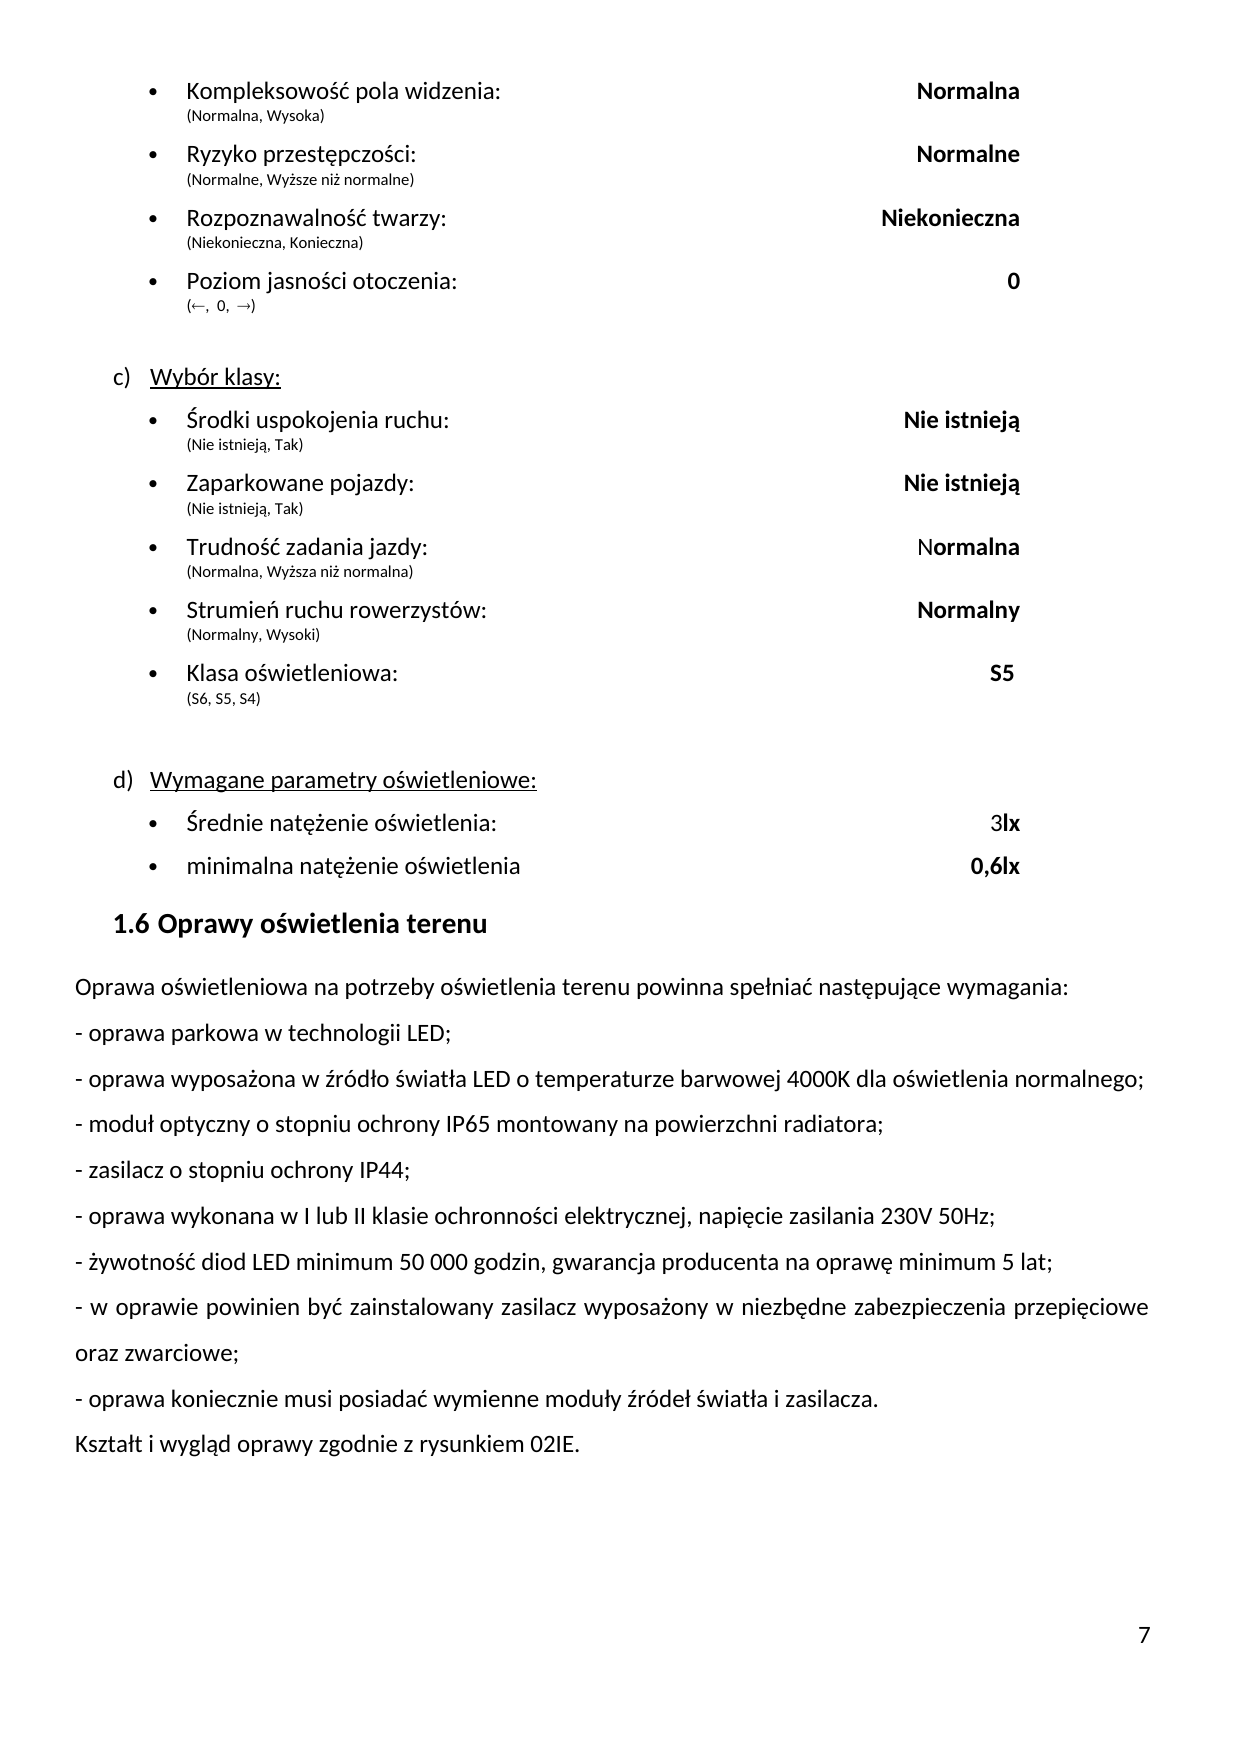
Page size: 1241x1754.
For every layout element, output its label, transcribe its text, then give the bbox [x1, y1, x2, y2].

list Wybór klasy: [113, 361, 1165, 392]
list Ryzyko przestępczości: Normalne (Normalne, Wyższe niż normalne) [149, 138, 1165, 189]
list Średnie natężenie oświetlenia: 3lx [149, 807, 1165, 837]
text - oprawa wyposażona w źródło światła LED o temperaturze barwowej 4000K dla oświetlenia normalnego; [75, 1063, 1151, 1093]
list Klasa oświetleniowa: S5 (S6, S5, S4) [149, 657, 1165, 708]
text - oprawa wykonana w I lub II klasie ochronności elektrycznej, napięcie zasilania 230V 50Hz; [75, 1200, 1151, 1231]
list Zaparkowane pojazdy: Nie istnieją (Nie istnieją, Tak) [149, 467, 1165, 518]
text Oprawa oświetleniowa na potrzeby oświetlenia terenu powinna spełniać następujące wymagania: [75, 971, 1151, 1002]
text - zasilacz o stopniu ochrony IP44; [75, 1154, 1151, 1185]
list Środki uspokojenia ruchu: Nie istnieją (Nie istnieją, Tak) [149, 404, 1165, 455]
text Kształt i wygląd oprawy zgodnie z rysunkiem 02IE. [75, 1429, 1151, 1459]
list Poziom jasności otoczenia: 0 (, 0, ) [149, 265, 1165, 316]
text - moduł optyczny o stopniu ochrony IP65 montowany na powierzchni radiatora; [75, 1108, 1151, 1139]
text - oprawa koniecznie musi posiadać wymienne moduły źródeł światła i zasilacza. [75, 1383, 1151, 1413]
text - żywotność diod LED minimum 50 000 godzin, gwarancja producenta na oprawę minimum 5 lat; [75, 1246, 1151, 1276]
subtitle Oprawy oświetlenia terenu [112, 905, 1150, 941]
list Rozpoznawalność twarzy: Niekonieczna (Niekonieczna, Konieczna) [149, 202, 1165, 252]
list minimalna natężenie oświetlenia 0,6lx [149, 850, 1165, 880]
list Trudność zadania jazdy: Normalna (Normalna, Wyższa niż normalna) [149, 531, 1165, 582]
list Strumień ruchu rowerzystów: Normalny (Normalny, Wysoki) [149, 594, 1165, 645]
list Wymagane parametry oświetleniowe: [113, 764, 1165, 794]
text - w oprawie powinien być zainstalowany zasilacz wyposażony w niezbędne zabezpieczenia przepięciowe oraz zwarciowe; [75, 1291, 1151, 1368]
text - oprawa parkowa w technologii LED; [75, 1017, 1151, 1048]
list Kompleksowość pola widzenia: Normalna (Normalna, Wysoka) [149, 75, 1165, 126]
